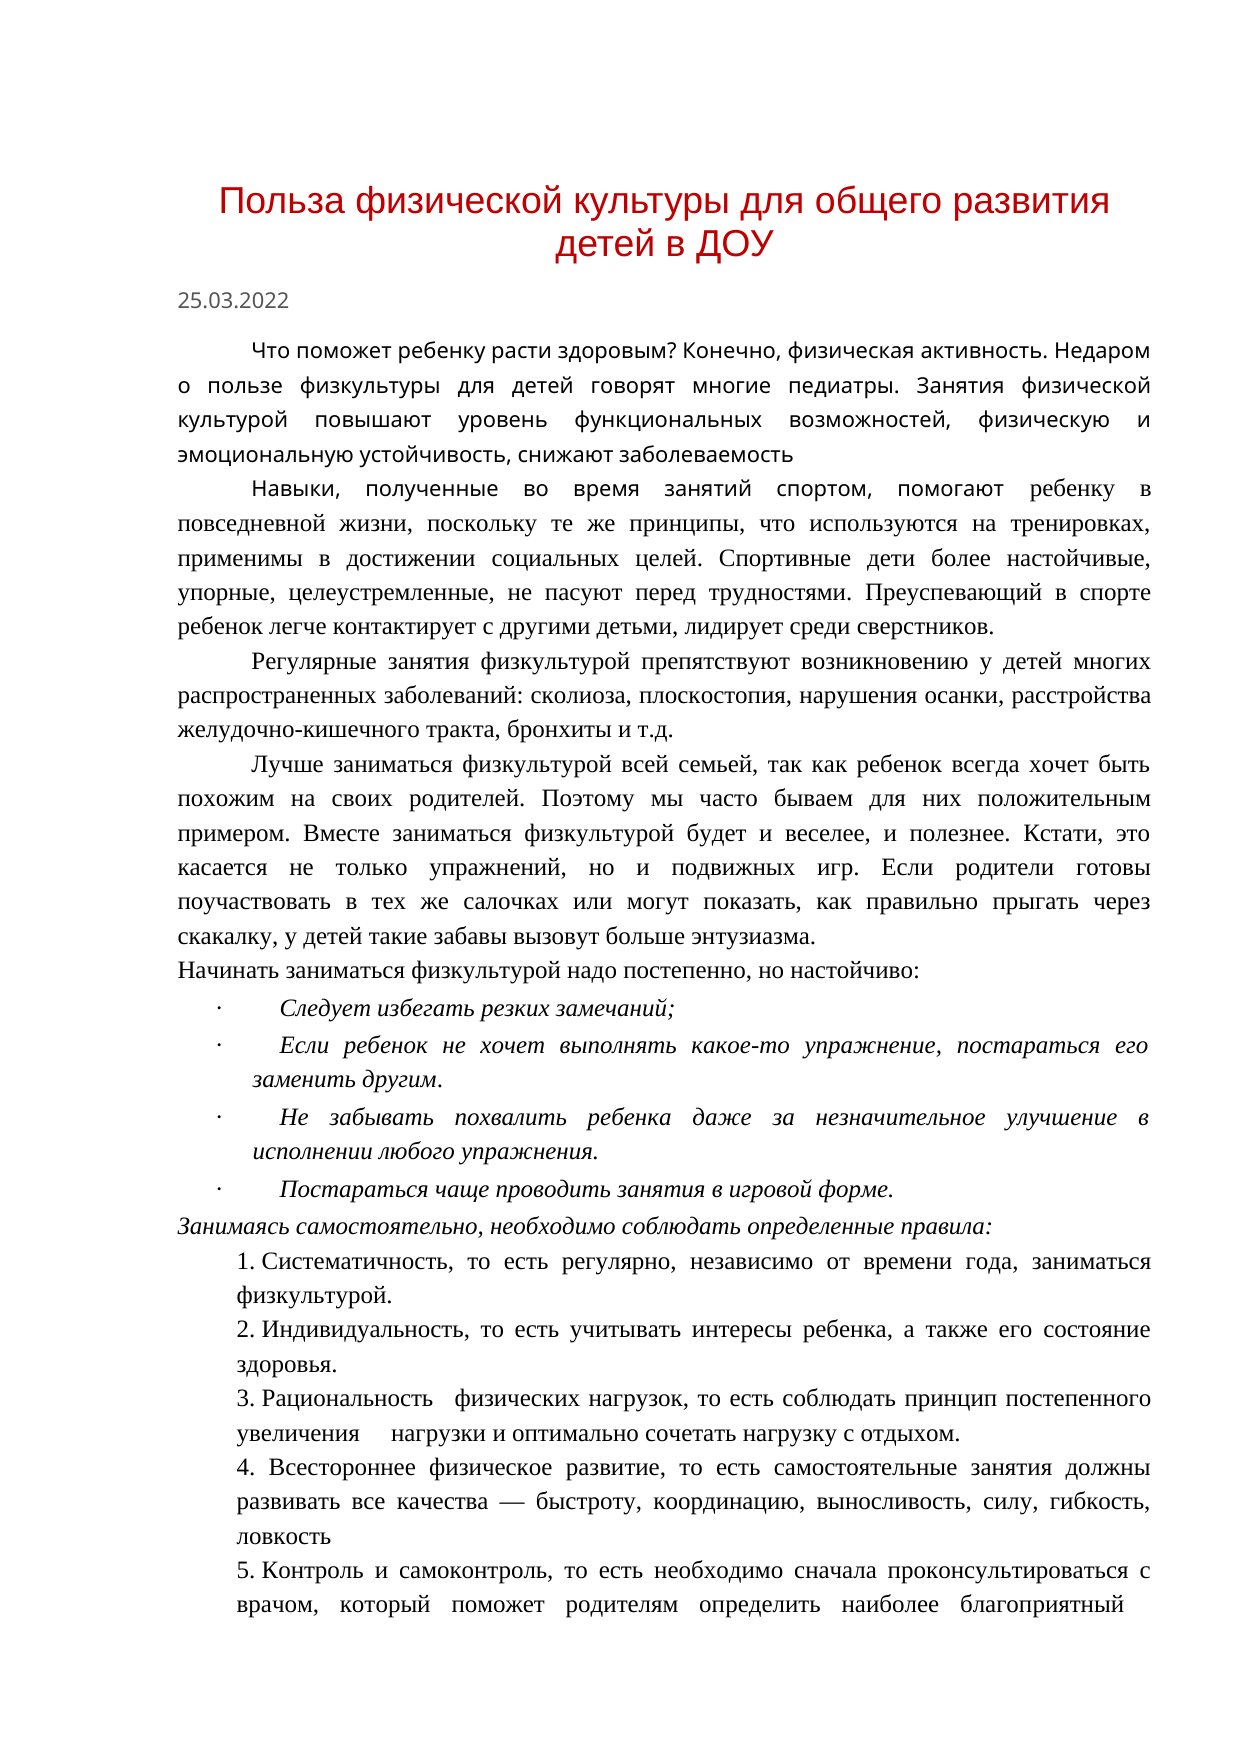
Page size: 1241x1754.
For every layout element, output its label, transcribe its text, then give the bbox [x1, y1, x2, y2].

text Польза физической культуры для общего развития детей в ДОУ [177, 178, 1152, 264]
text Начинать заниматься физкультурой надо постепенно, но настойчиво: [177, 949, 1152, 984]
text 3. Рациональность физических нагрузок, то есть соблюдать принцип постепенного увеличения нагрузки и оптимально сочетать нагрузку с отдыхом. [236, 1378, 1152, 1446]
text · Постараться чаще проводить занятия в игровой форме. [215, 1168, 1152, 1203]
text Занимаясь самостоятельно, необходимо соблюдать определенные правила: [177, 1206, 1152, 1240]
text · Не забывать похвалить ребенка даже за незначительное улучшение в исполнении любого упражнения. [215, 1096, 1152, 1165]
text · Следует избегать резких замечаний; [215, 987, 1152, 1021]
text 2. Индивидуальность, то есть учитывать интересы ребенка, а также его состояние здоровья. [236, 1309, 1152, 1378]
text Регулярные занятия физкультурой препятствуют возникновению у детей многих распространенных заболеваний: сколиоза, плоскостопия, нарушения осанки, расстройства желудочно-кишечного тракта, бронхиты и т.д. [177, 640, 1152, 743]
text Лучше заниматься физкультурой всей семьей, так как ребенок всегда хочет быть похожим на своих родителей. Поэтому мы часто бываем для них положительным примером. Вместе заниматься физкультурой будет и веселее, и полезнее. Кстати, это касается не только упражнений, но и подвижных игр. Если родители готовы поучаствовать в тех же салочках или могут показать, как правильно прыгать через скакалку, у детей такие забавы вызовут больше энтузиазма. [177, 743, 1152, 949]
text 4. Всестороннее физическое развитие, то есть самостоятельные занятия должны развивать все качества — быстроту, координацию, выносливость, силу, гибкость, ловкость [236, 1446, 1152, 1549]
text 1. Систематичность, то есть регулярно, независимо от времени года, заниматься физкультурой. [236, 1240, 1152, 1309]
text Навыки, полученные во время занятий спортом, помогают ребенку в повседневной жизни, поскольку те же принципы, что используются на тренировках, применимы в достижении социальных целей. Спортивные дети более настойчивые, упорные, целеустремленные, не пасуют перед трудностями. Преуспевающий в спорте ребенок легче контактирует с другими детьми, лидирует среди сверстников. [177, 468, 1152, 640]
text 25.03.2022 [177, 281, 1152, 315]
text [236, 1549, 1152, 1618]
text · Если ребенок не хочет выполнять какое-то упражнение, постараться его заменить другим. [215, 1024, 1152, 1093]
text Что поможет ребенку расти здоровым? Конечно, физическая активность. Недаром о пользе физкультуры для детей говорят многие педиатры. Занятия физической культурой повышают уровень функциональных возможностей, физическую и эмоциональную устойчивость, снижают заболеваемость [177, 331, 1152, 468]
